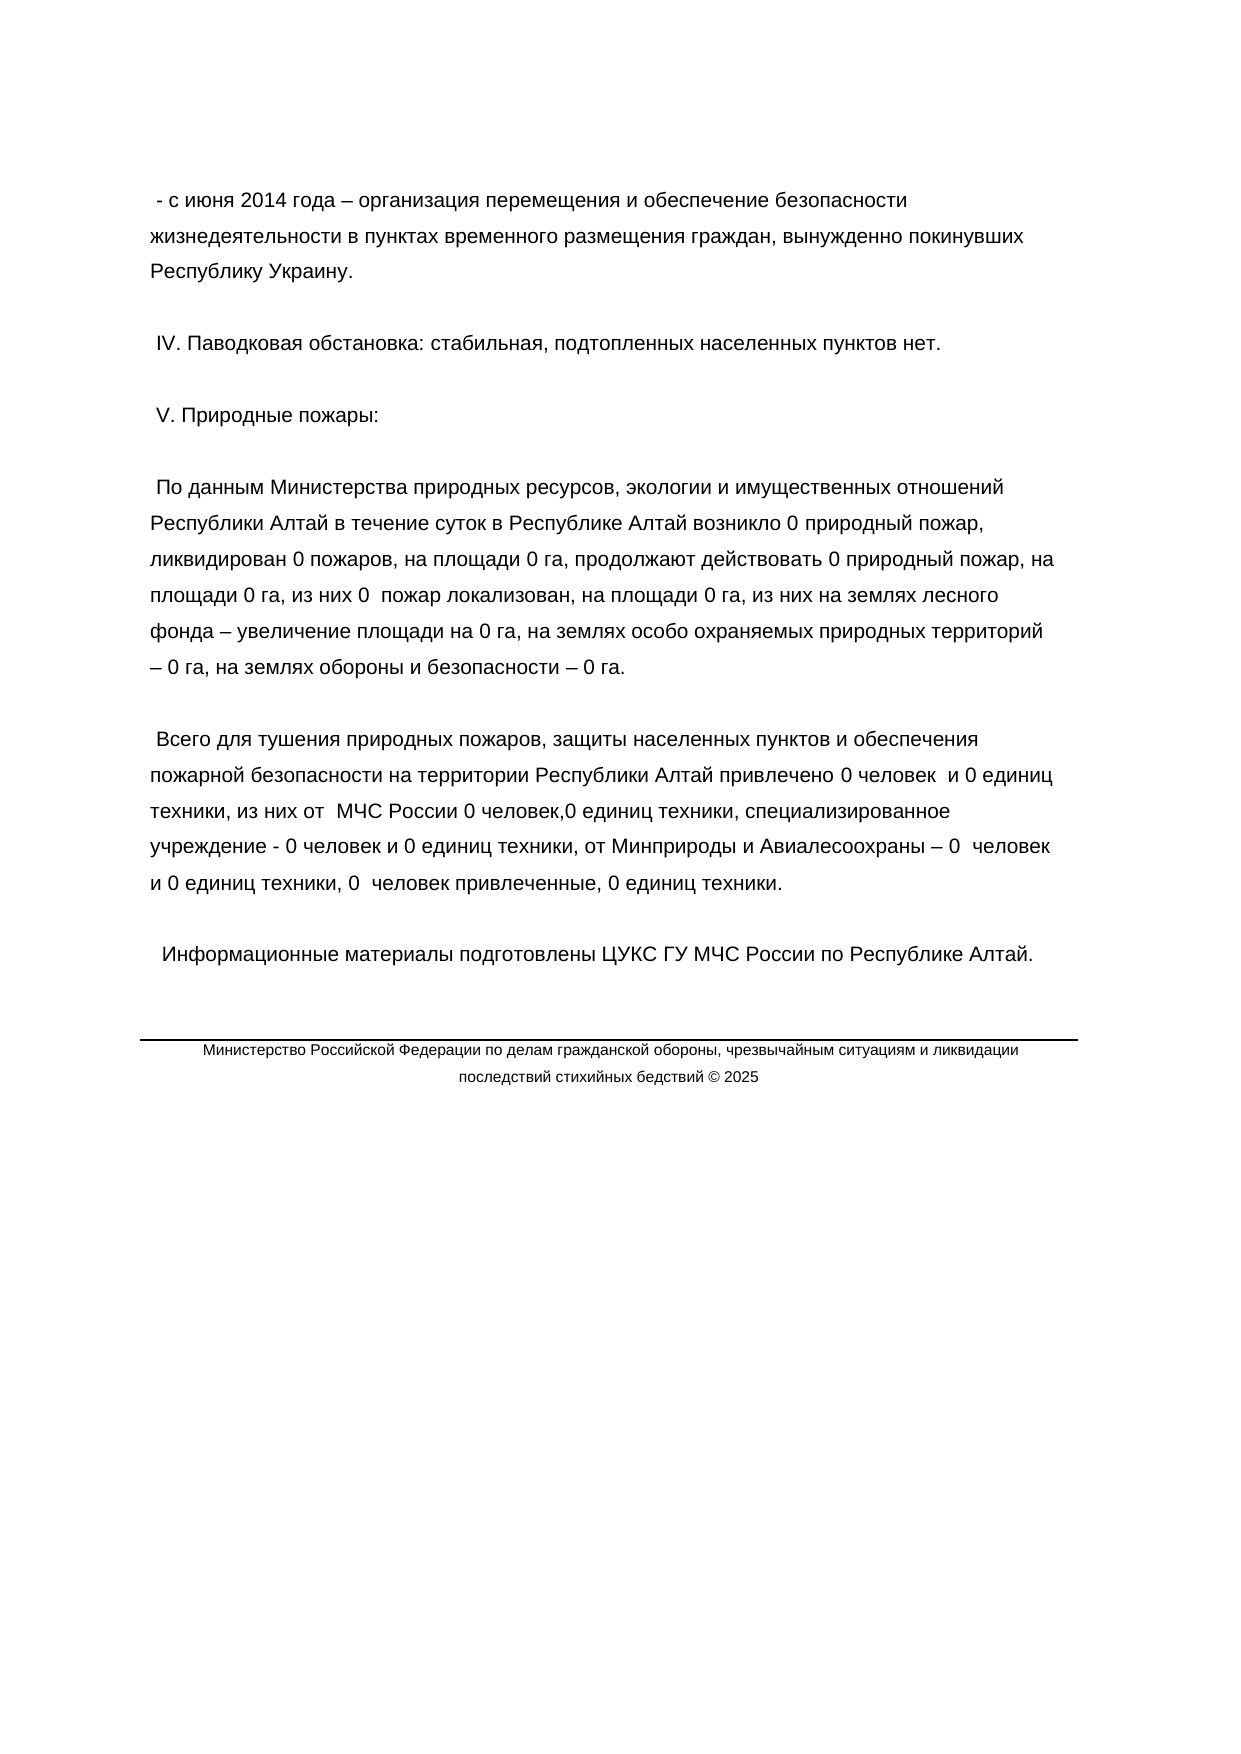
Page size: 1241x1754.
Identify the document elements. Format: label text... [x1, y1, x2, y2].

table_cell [140, 150, 1078, 1039]
table_cell Министерство Российской Федерации по делам гражданской обороны, чрезвычайным ситуациям и ликвидации последствий стихийных бедствий © 2025 [140, 1041, 1078, 1123]
